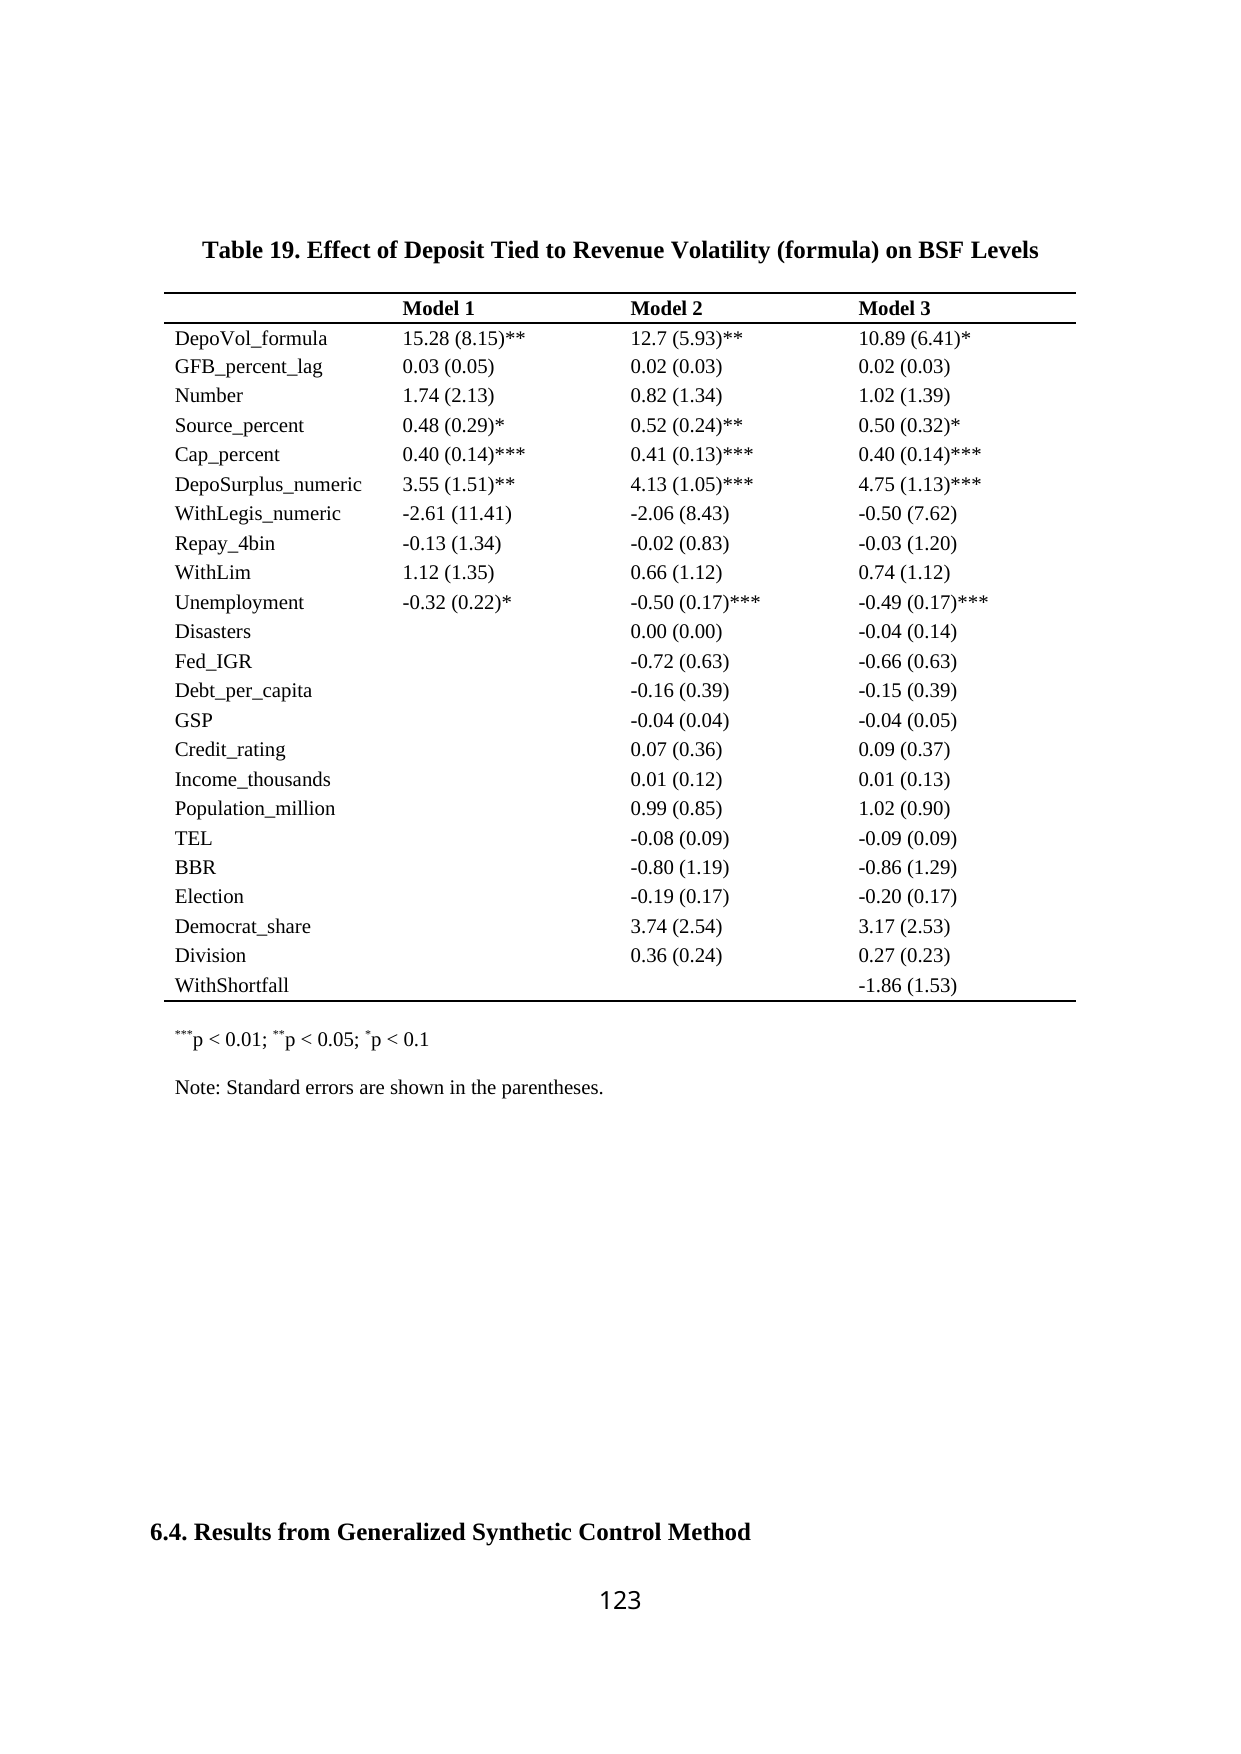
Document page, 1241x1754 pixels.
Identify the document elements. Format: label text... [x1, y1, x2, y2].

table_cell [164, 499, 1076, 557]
text 6.4. Results from Generalized Synthetic Control Method [150, 1517, 1090, 1546]
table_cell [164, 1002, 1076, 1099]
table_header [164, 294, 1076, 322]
text Table 19. Effect of Deposit Tied to Revenue Volatility (formula) on BSF Levels [150, 235, 1090, 263]
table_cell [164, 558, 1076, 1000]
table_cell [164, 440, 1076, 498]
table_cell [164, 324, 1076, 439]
